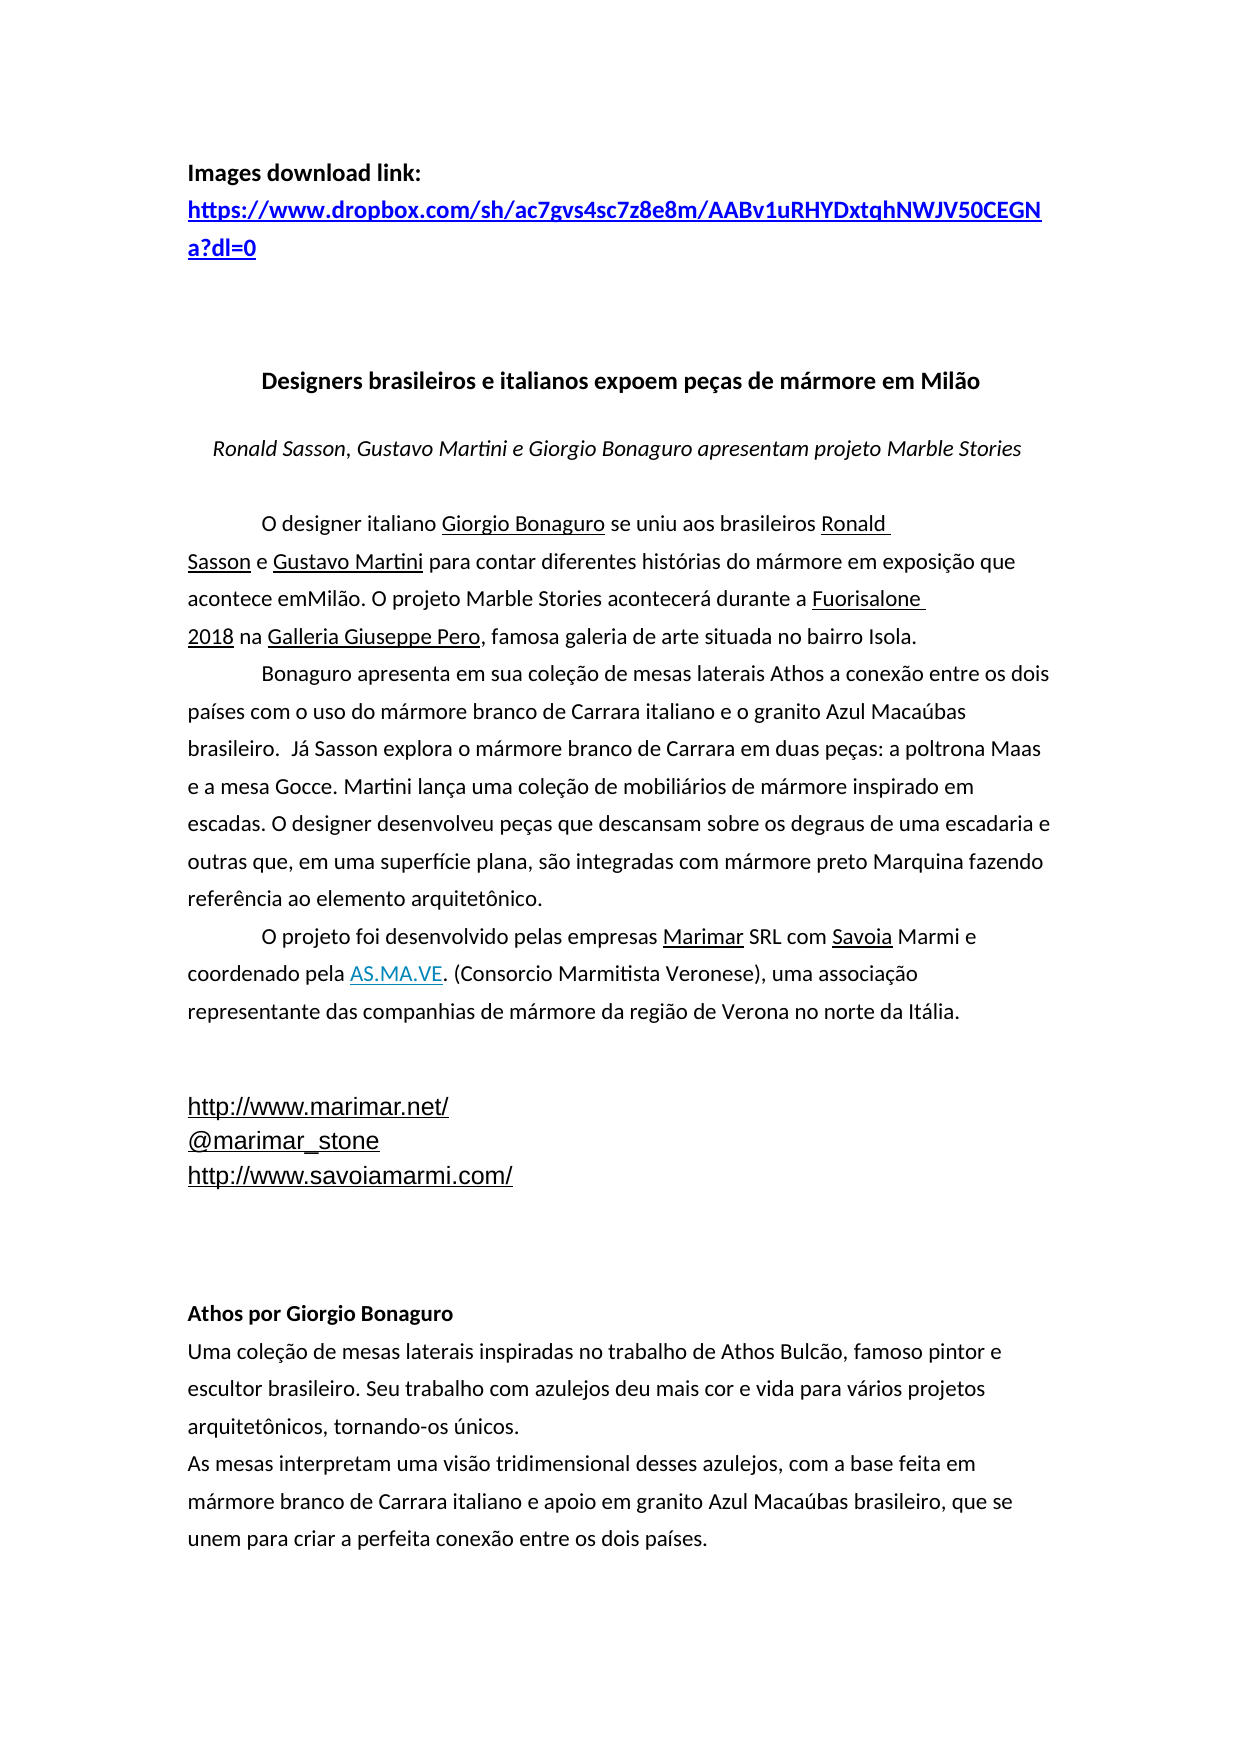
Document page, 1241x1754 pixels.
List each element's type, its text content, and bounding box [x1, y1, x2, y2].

text Uma coleção de mesas laterais inspiradas no trabalho de Athos Bulcão, famoso pintor e escultor brasileiro. Seu trabalho com azulejos deu mais cor e vida para vários projetos arquitetônicos, tornando-os únicos. [187, 1327, 1053, 1440]
text Bonaguro apresenta em sua coleção de mesas laterais Athos a conexão entre os dois países com o uso do mármore branco de Carrara italiano e o granito Azul Macaúbas brasileiro. Já Sasson explora o mármore branco de Carrara em duas peças: a poltrona Maas e a mesa Gocce. Martini lança uma coleção de mobiliários de mármore inspirado em escadas. O designer desenvolveu peças que descansam sobre os degraus de uma escadaria e outras que, em uma superfície plana, são integradas com mármore preto Marquina fazendo referência ao elemento arquitetônico. [187, 650, 1053, 912]
text O designer italiano Giorgio Bonaguro se uniu aos brasileiros Ronald Sasson e Gustavo Martini para contar diferentes histórias do mármore em exposição que acontece emMilão. O projeto Marble Stories acontecerá durante a Fuorisalone 2018 na Galleria Giuseppe Pero, famosa galeria de arte situada no bairro Isola. [187, 500, 1053, 650]
text O projeto foi desenvolvido pelas empresas Marimar SRL com Savoia Marmi e coordenado pela AS.MA.VE. (Consorcio Marmitista Veronese), uma associação representante das companhias de mármore da região de Verona no norte da Itália. [187, 912, 1053, 1025]
text As mesas interpretam uma visão tridimensional desses azulejos, com a base feita em mármore branco de Carrara italiano e apoio em granito Azul Macaúbas brasileiro, que se unem para criar a perfeita conexão entre os dois países. [187, 1440, 1053, 1552]
text http://www.savoiamarmi.com/ [187, 1161, 1053, 1189]
text Ronald Sasson, Gustavo Martini e Giorgio Bonaguro apresentam projeto Marble Stories [187, 425, 1053, 462]
text Designers brasileiros e italianos expoem peças de mármore em Milão [187, 358, 1053, 396]
text @marimar_stone [187, 1126, 1053, 1155]
text http://www.marimar.net/ [187, 1092, 1053, 1120]
text Images download link: https://www.dropbox.com/sh/ac7gvs4sc7z8e8m/AABv1uRHYDxtqhNWJV50CEGNa?dl=0 [187, 150, 1053, 262]
text Athos por Giorgio Bonaguro [187, 1299, 1053, 1327]
